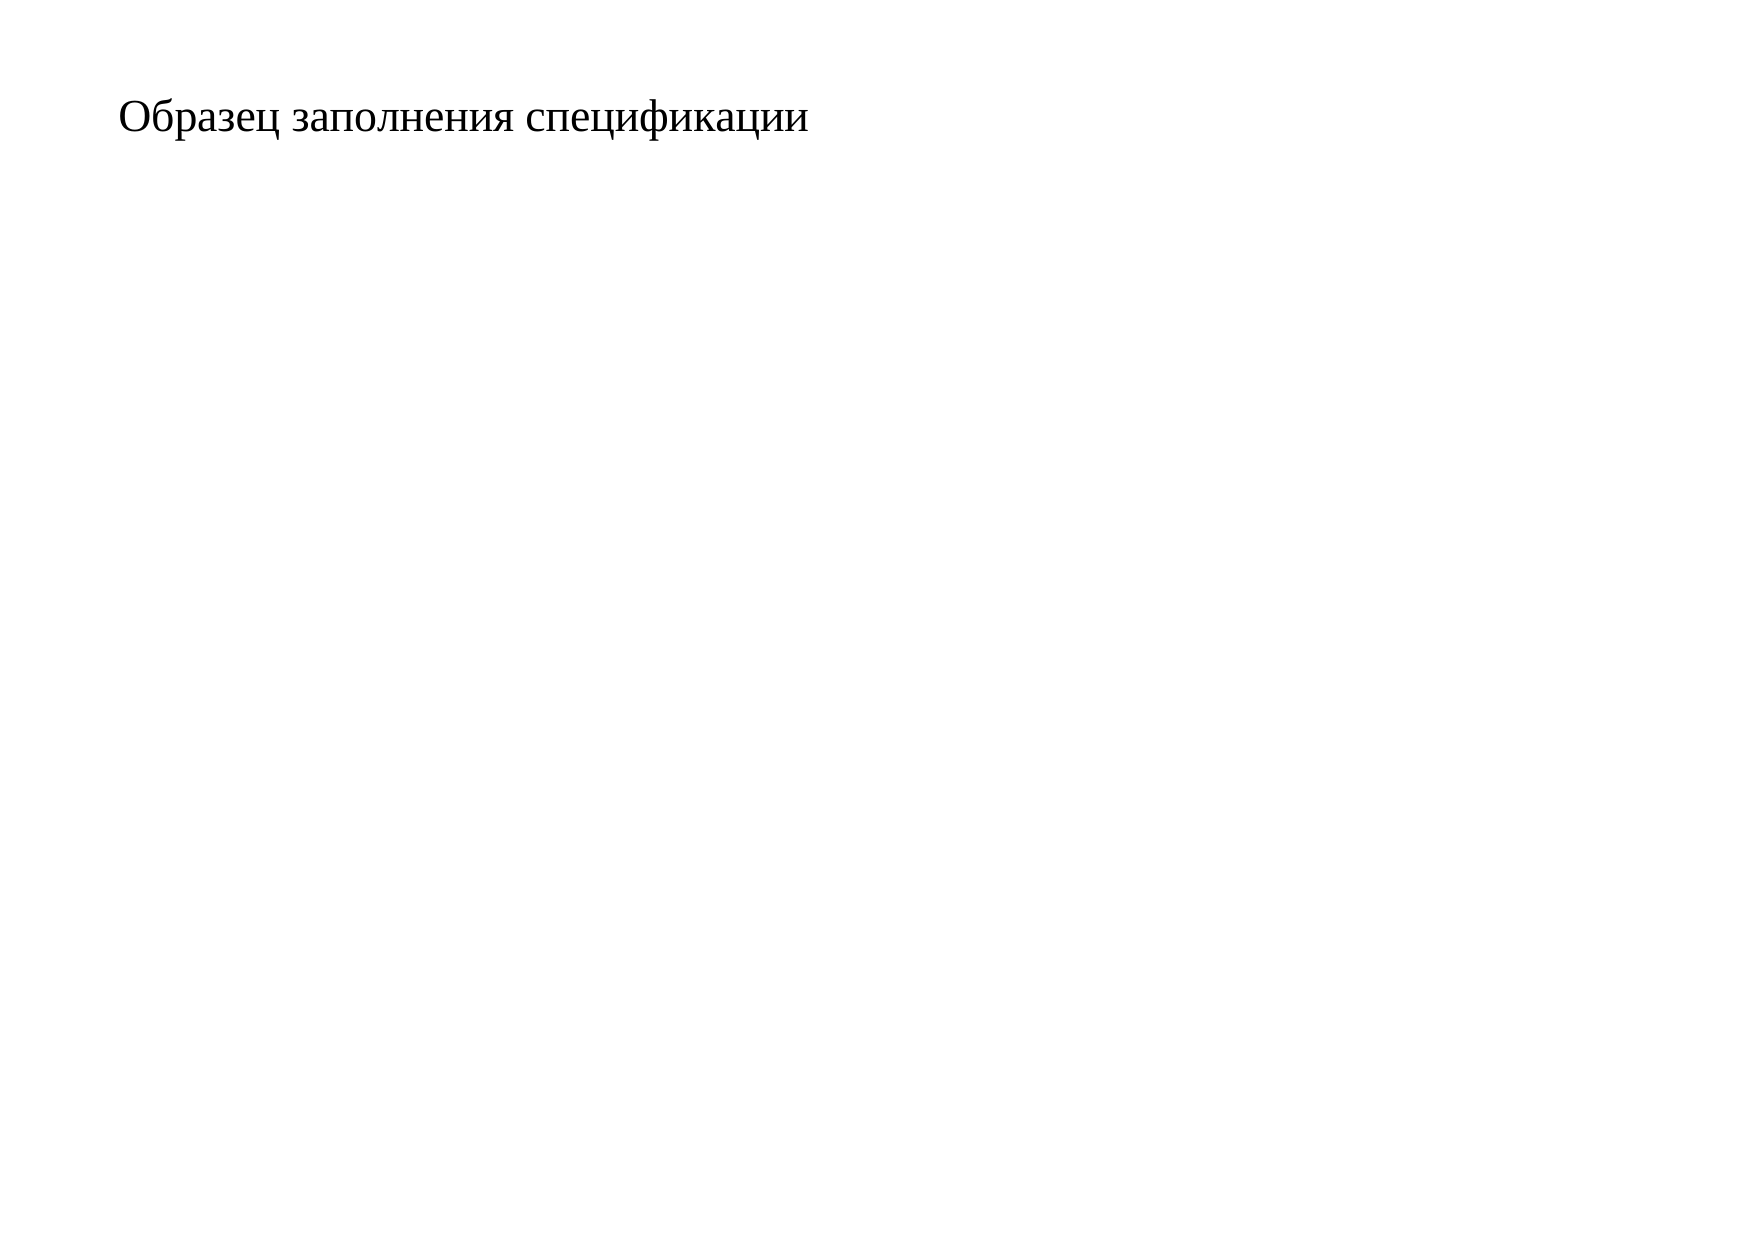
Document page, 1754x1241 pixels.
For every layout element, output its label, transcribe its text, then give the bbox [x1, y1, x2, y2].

text Образец заполнения спецификации [118, 88, 1636, 141]
